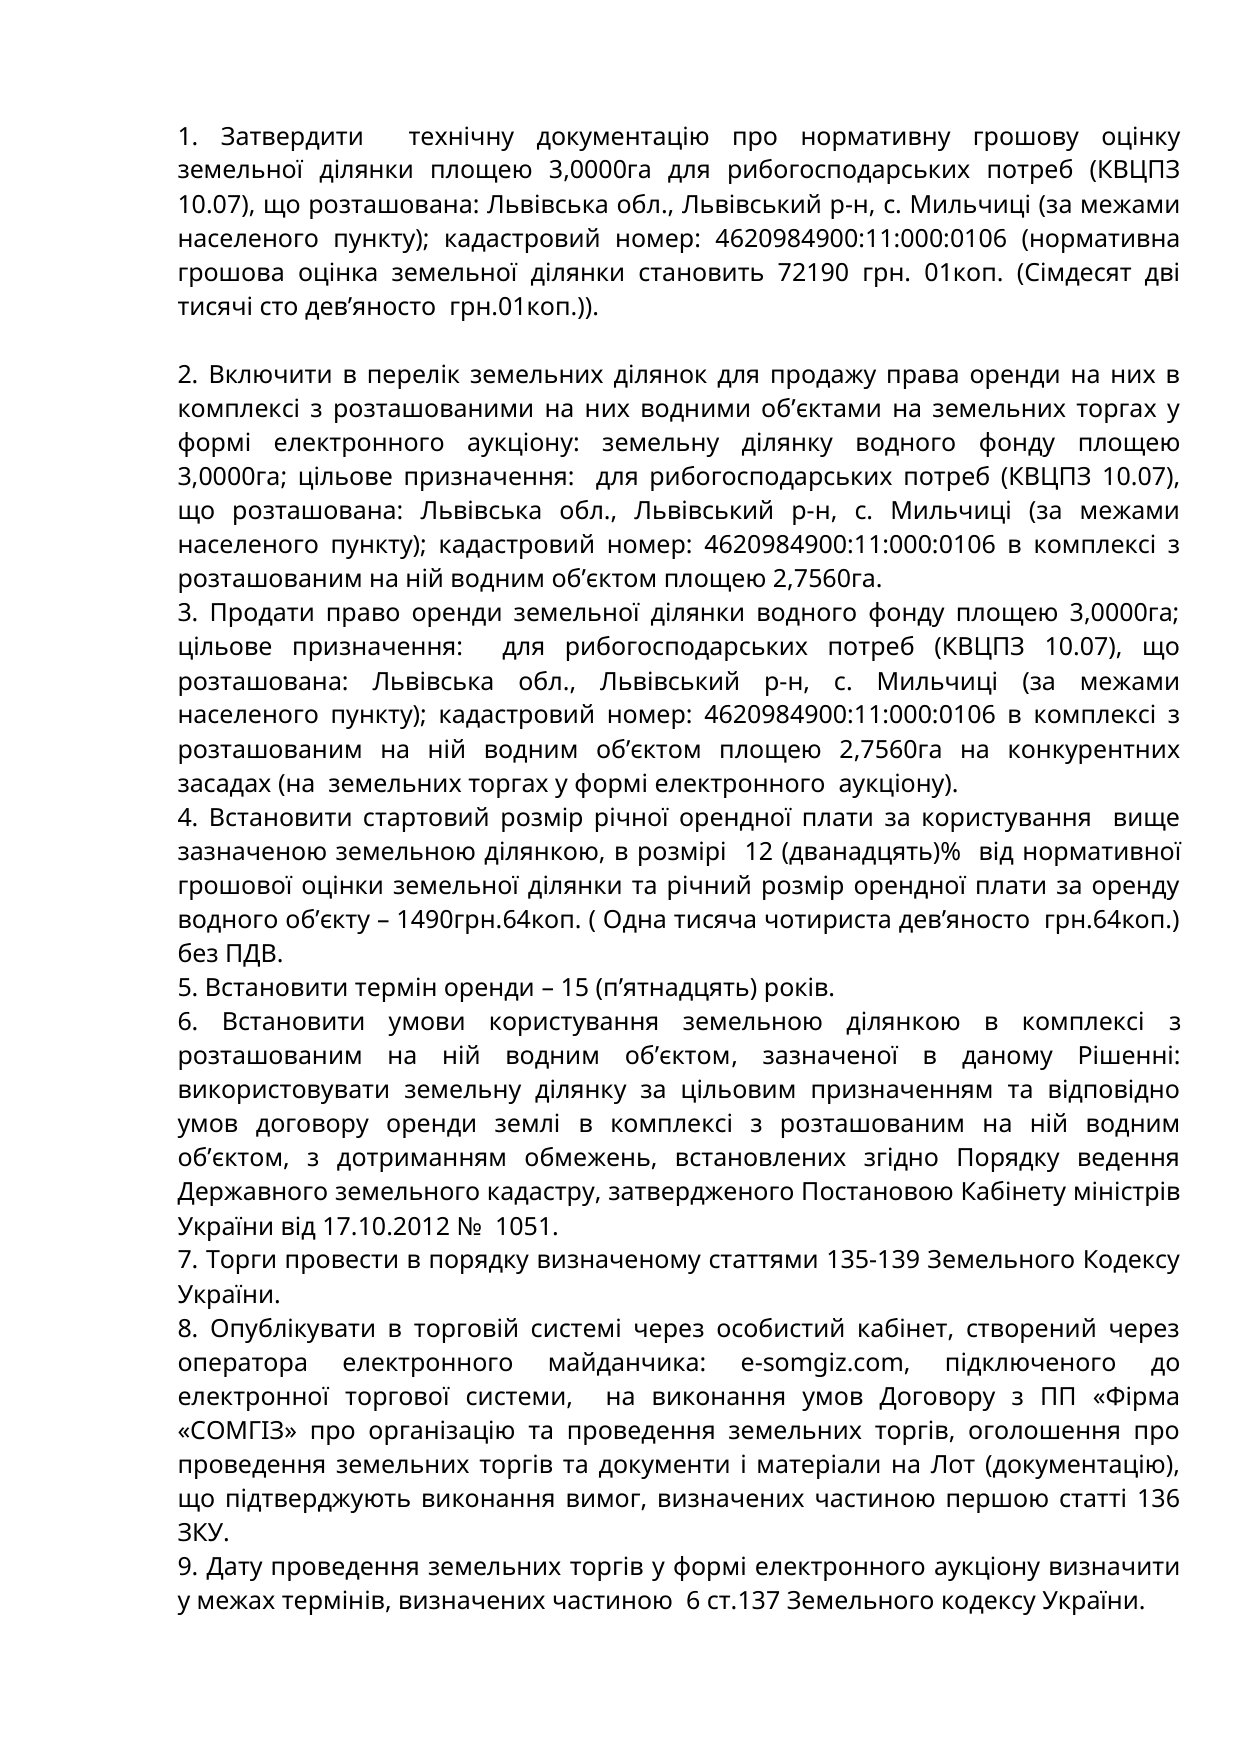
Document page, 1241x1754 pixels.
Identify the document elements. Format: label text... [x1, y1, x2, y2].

text 7. Торги провести в порядку визначеному статтями 135-139 Земельного Кодексу України. [177, 1242, 1181, 1310]
text 1. Затвердити технічну документацію про нормативну грошову оцінку земельної ділянки площею 3,0000га для рибогосподарських потреб (КВЦПЗ 10.07), що розташована: Львівська обл., Львівський р-н, с. Мильчиці (за межами населеного пункту); кадастровий номер: 4620984900:11:000:0106 (нормативна грошова оцінка земельної ділянки становить 72190 грн. 01коп. (Сімдесят дві тисячі сто дев’яносто грн.01коп.)). [177, 118, 1181, 322]
text 6. Встановити умови користування земельною ділянкою в комплексі з розташованим на ній водним об’єктом, зазначеної в даному Рішенні: використовувати земельну ділянку за цільовим призначенням та відповідно умов договору оренди землі в комплексі з розташованим на ній водним об’єктом, з дотриманням обмежень, встановлених згідно Порядку ведення Державного земельного кадастру, затвердженого Постановою Кабінету міністрів України від 17.10.2012 № 1051. [177, 1004, 1181, 1242]
text 5. Встановити термін оренди – 15 (п’ятнадцять) років. [177, 970, 1181, 1004]
text 2. Включити в перелік земельних ділянок для продажу права оренди на них в комплексі з розташованими на них водними об’єктами на земельних торгах у формі електронного аукціону: земельну ділянку водного фонду площею 3,0000га; цільове призначення: для рибогосподарських потреб (КВЦПЗ 10.07), що розташована: Львівська обл., Львівський р-н, с. Мильчиці (за межами населеного пункту); кадастровий номер: 4620984900:11:000:0106 в комплексі з розташованим на ній водним об’єктом площею 2,7560га. [177, 357, 1181, 595]
text 9. Дату проведення земельних торгів у формі електронного аукціону визначити у межах термінів, визначених частиною 6 ст.137 Земельного кодексу України. [177, 1549, 1181, 1617]
text 3. Продати право оренди земельної ділянки водного фонду площею 3,0000га; цільове призначення: для рибогосподарських потреб (КВЦПЗ 10.07), що розташована: Львівська обл., Львівський р-н, с. Мильчиці (за межами населеного пункту); кадастровий номер: 4620984900:11:000:0106 в комплексі з розташованим на ній водним об’єктом площею 2,7560га на конкурентних засадах (на земельних торгах у формі електронного аукціону). [177, 595, 1181, 799]
text 8. Опублікувати в торговій системі через особистий кабінет, створений через оператора електронного майданчика: e-somgiz.com, підключеного до електронної торгової системи, на виконання умов Договору з ПП «Фірма «СОМГІЗ» про організацію та проведення земельних торгів, оголошення про проведення земельних торгів та документи і матеріали на Лот (документацію), що підтверджують виконання вимог, визначених частиною першою статті 136 ЗКУ. [177, 1310, 1181, 1549]
text 4. Встановити стартовий розмір річної орендної плати за користування вище зазначеною земельною ділянкою, в розмірі 12 (дванадцять)% від нормативної грошової оцінки земельної ділянки та річний розмір орендної плати за оренду водного об’єкту – 1490грн.64коп. ( Одна тисяча чотириста дев’яносто грн.64коп.) без ПДВ. [177, 799, 1181, 970]
